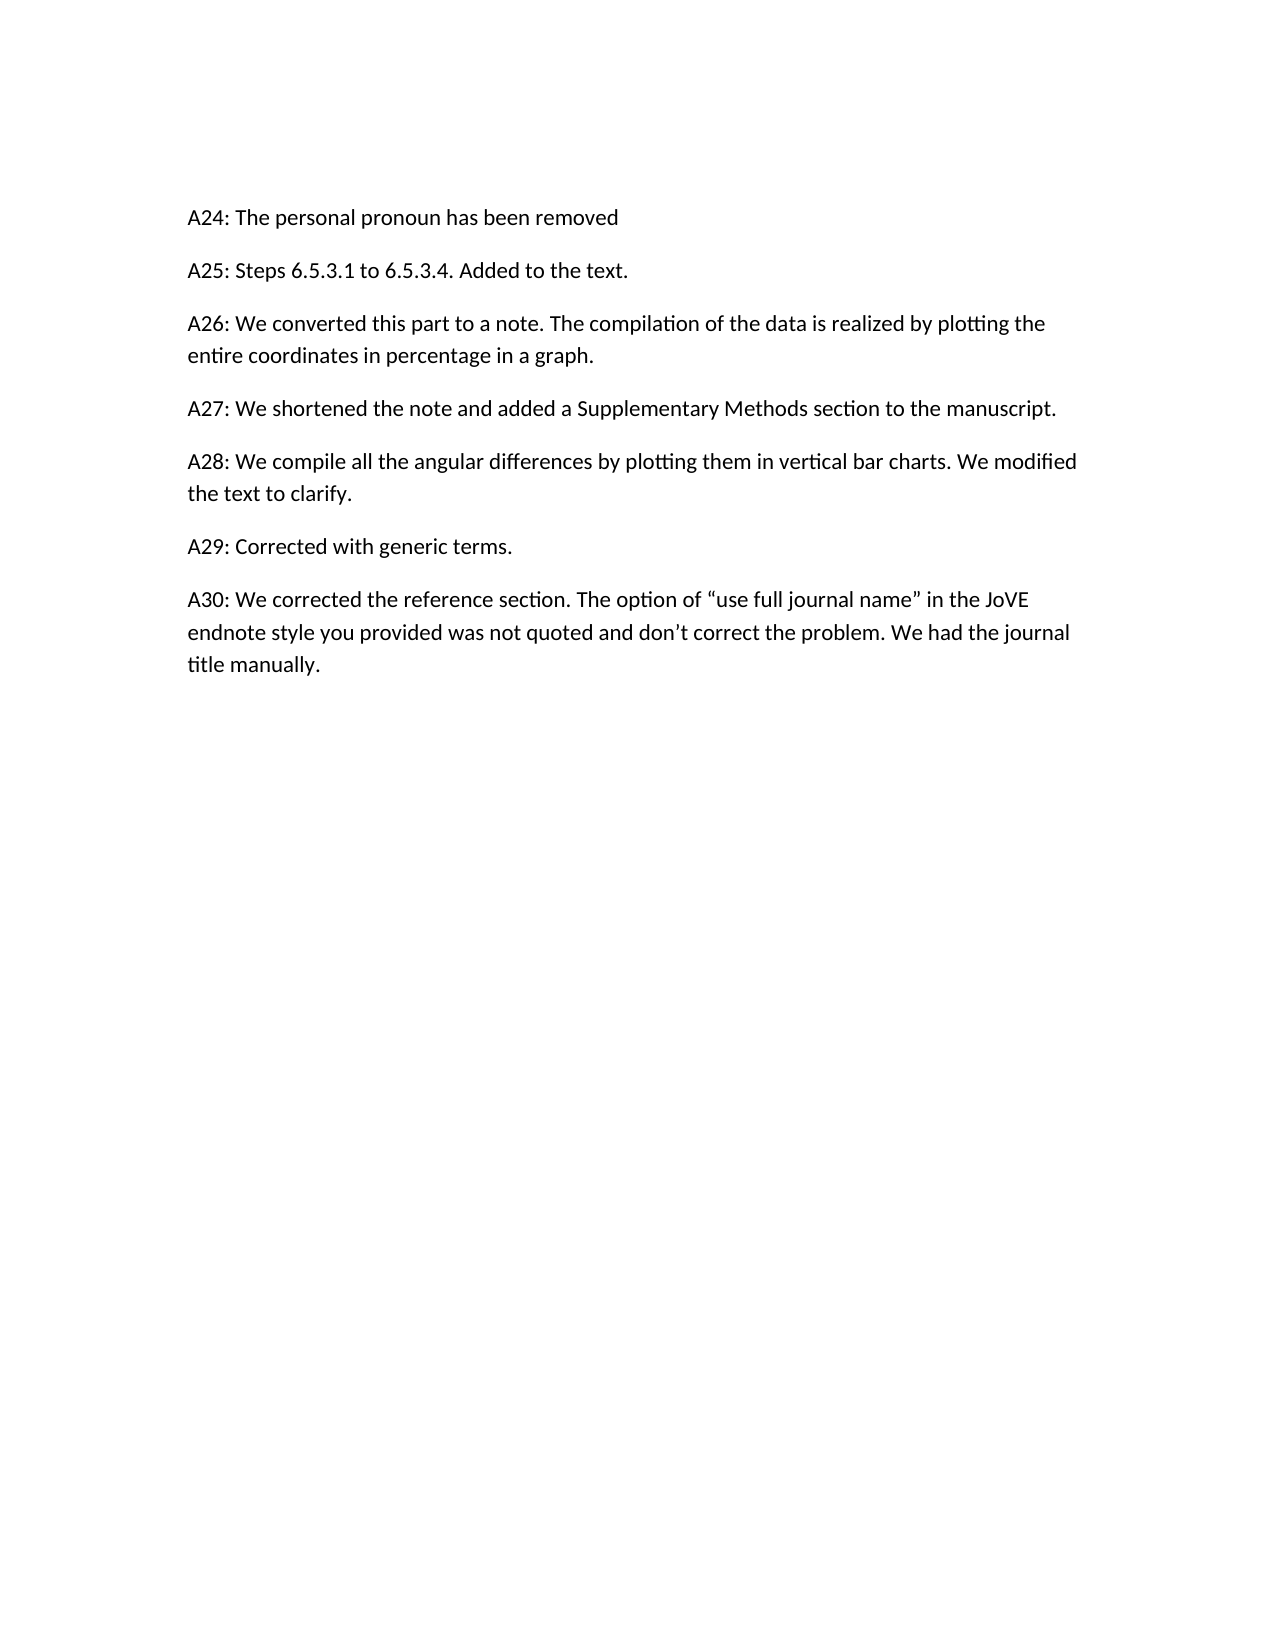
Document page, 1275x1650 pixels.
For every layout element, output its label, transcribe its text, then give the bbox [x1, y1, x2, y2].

text A26: We converted this part to a note. The compilation of the data is realized by plotting the entire coordinates in percentage in a graph. [187, 309, 1087, 369]
text A30: We corrected the reference section. The option of “use full journal name” in the JoVE endnote style you provided was not quoted and don’t correct the problem. We had the journal title manually. [187, 586, 1087, 678]
text A28: We compile all the angular differences by plotting them in vertical bar charts. We modified the text to clarify. [187, 447, 1087, 507]
text A29: Corrected with generic terms. [187, 532, 1087, 561]
text A27: We shortened the note and added a Supplementary Methods section to the manuscript. [187, 394, 1087, 422]
text A24: The personal pronoun has been removed [187, 203, 1087, 231]
text A25: Steps 6.5.3.1 to 6.5.3.4. Added to the text. [187, 256, 1087, 284]
